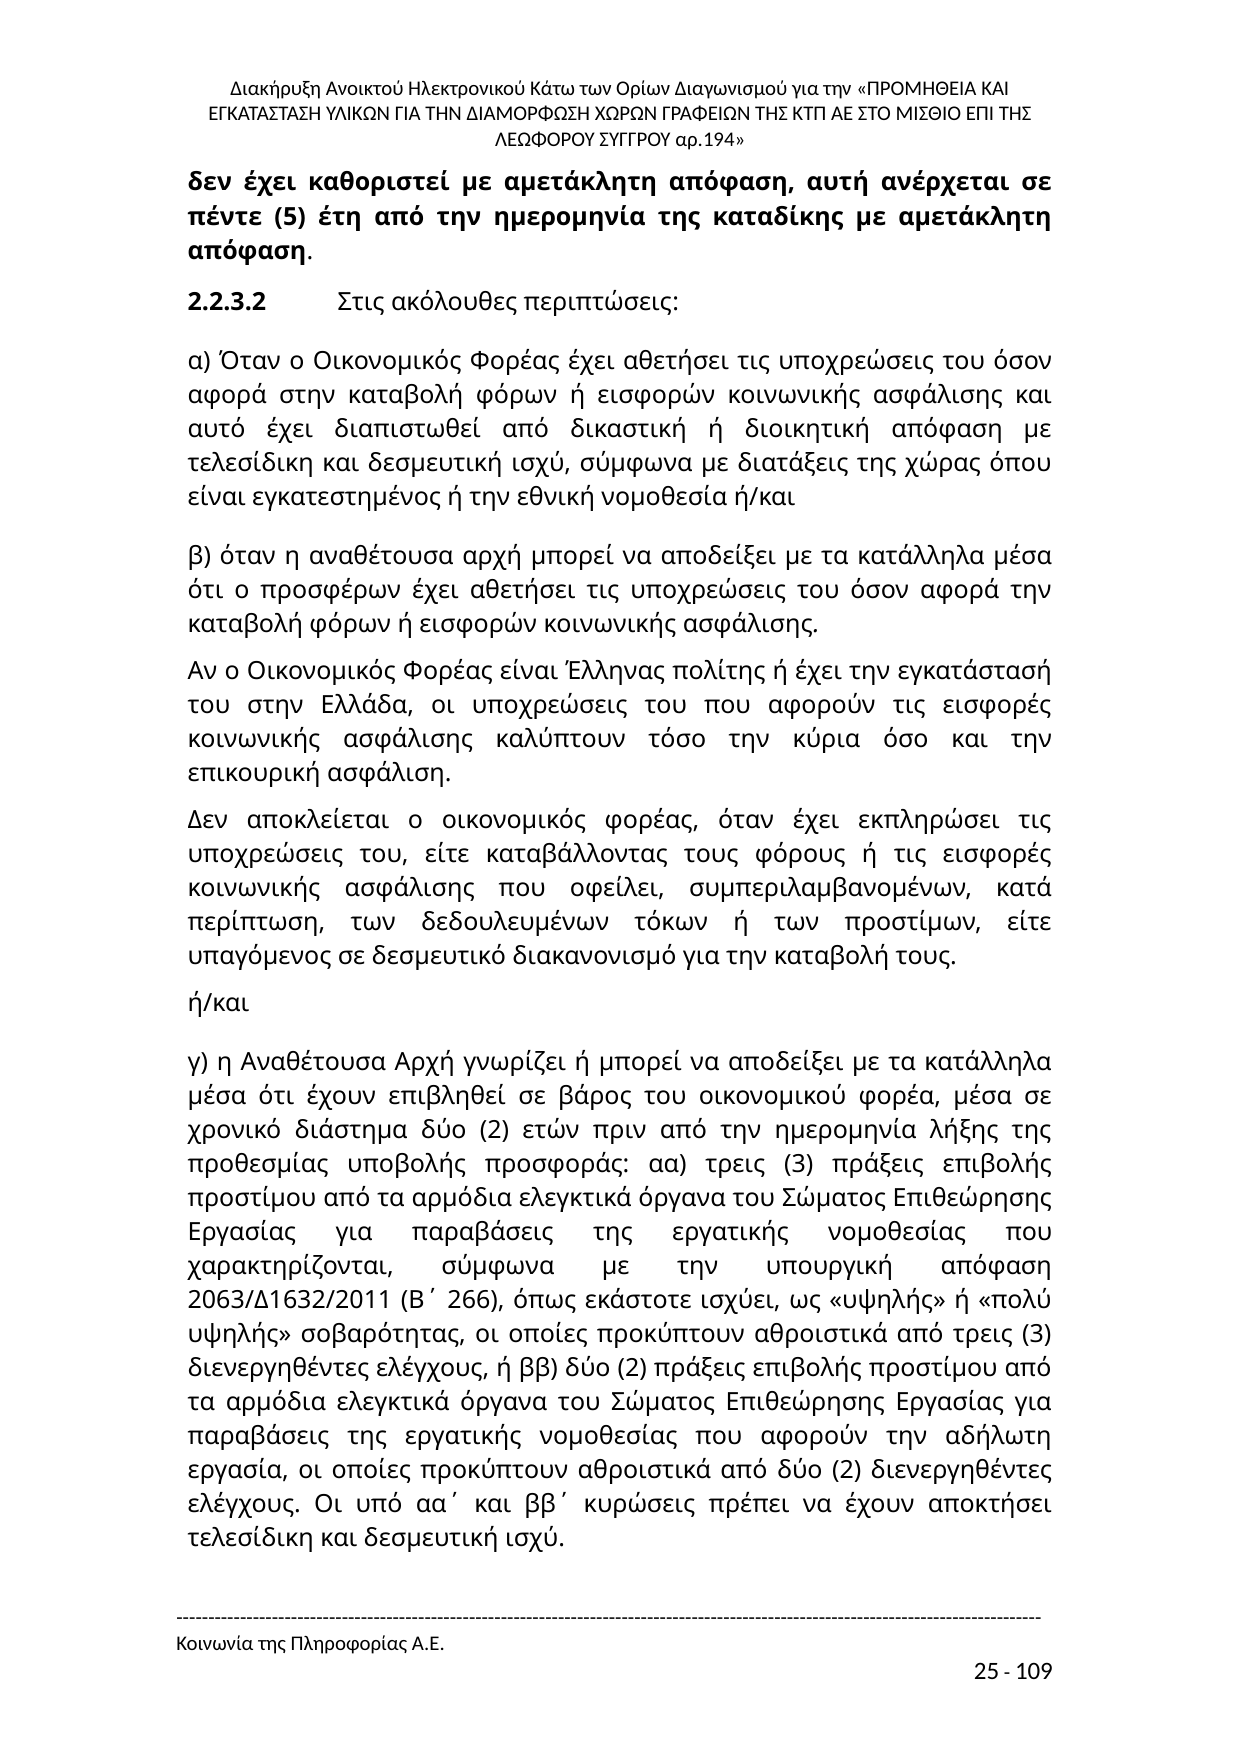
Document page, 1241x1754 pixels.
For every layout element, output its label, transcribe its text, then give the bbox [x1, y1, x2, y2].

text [187, 164, 1053, 267]
list α) Όταν ο Οικονομικός Φορέας έχει αθετήσει τις υποχρεώσεις του όσον αφορά στην καταβολή φόρων ή εισφορών κοινωνικής ασφάλισης και αυτό έχει διαπιστωθεί από δικαστική ή διοικητική απόφαση με τελεσίδικη και δεσμευτική ισχύ, σύμφωνα με διατάξεις της χώρας όπου είναι εγκατεστημένος ή την εθνική νομοθεσία ή/και [187, 343, 1053, 513]
text Δεν αποκλείεται ο οικονομικός φορέας, όταν έχει εκπληρώσει τις υποχρεώσεις του, είτε καταβάλλοντας τους φόρους ή τις εισφορές κοινωνικής ασφάλισης που οφείλει, συμπεριλαμβανομένων, κατά περίπτωση, των δεδουλευμένων τόκων ή των προστίμων, είτε υπαγόμενος σε δεσμευτικό διακανονισμό για την καταβολή τους. [187, 801, 1053, 972]
text γ) η Αναθέτουσα Αρχή γνωρίζει ή μπορεί να αποδείξει με τα κατάλληλα μέσα ότι έχουν επιβληθεί σε βάρος του οικονομικού φορέα, μέσα σε χρονικό διάστημα δύο (2) ετών πριν από την ημερομηνία λήξης της προθεσμίας υποβολής προσφοράς: αα) τρεις (3) πράξεις επιβολής προστίμου από τα αρμόδια ελεγκτικά όργανα του Σώματος Επιθεώρησης Εργασίας για παραβάσεις της εργατικής νομοθεσίας που χαρακτηρίζονται, σύμφωνα με την υπουργική απόφαση 2063/Δ1632/2011 (Β΄ 266), όπως εκάστοτε ισχύει, ως «υψηλής» ή «πολύ υψηλής» σοβαρότητας, οι οποίες προκύπτουν αθροιστικά από τρεις (3) διενεργηθέντες ελέγχους, ή ββ) δύο (2) πράξεις επιβολής προστίμου από τα αρμόδια ελεγκτικά όργανα του Σώματος Επιθεώρησης Εργασίας για παραβάσεις της εργατικής νομοθεσίας που αφορούν την αδήλωτη εργασία, οι οποίες προκύπτουν αθροιστικά από δύο (2) διενεργηθέντες ελέγχους. Οι υπό αα΄ και ββ΄ κυρώσεις πρέπει να έχουν αποκτήσει τελεσίδικη και δεσμευτική ισχύ. [187, 1043, 1053, 1554]
list β) όταν η αναθέτουσα αρχή μπορεί να αποδείξει με τα κατάλληλα μέσα ότι ο προσφέρων έχει αθετήσει τις υποχρεώσεις του όσον αφορά την καταβολή φόρων ή εισφορών κοινωνικής ασφάλισης. [187, 538, 1053, 640]
text Αν ο Οικονομικός Φορέας είναι Έλληνας πολίτης ή έχει την εγκατάστασή του στην Ελλάδα, οι υποχρεώσεις του που αφορούν τις εισφορές κοινωνικής ασφάλισης καλύπτουν τόσο την κύρια όσο και την επικουρική ασφάλιση. [187, 653, 1053, 789]
text ή/και [187, 984, 1053, 1018]
list 2.2.3.2 Στις ακόλουθες περιπτώσεις: [187, 283, 1053, 318]
